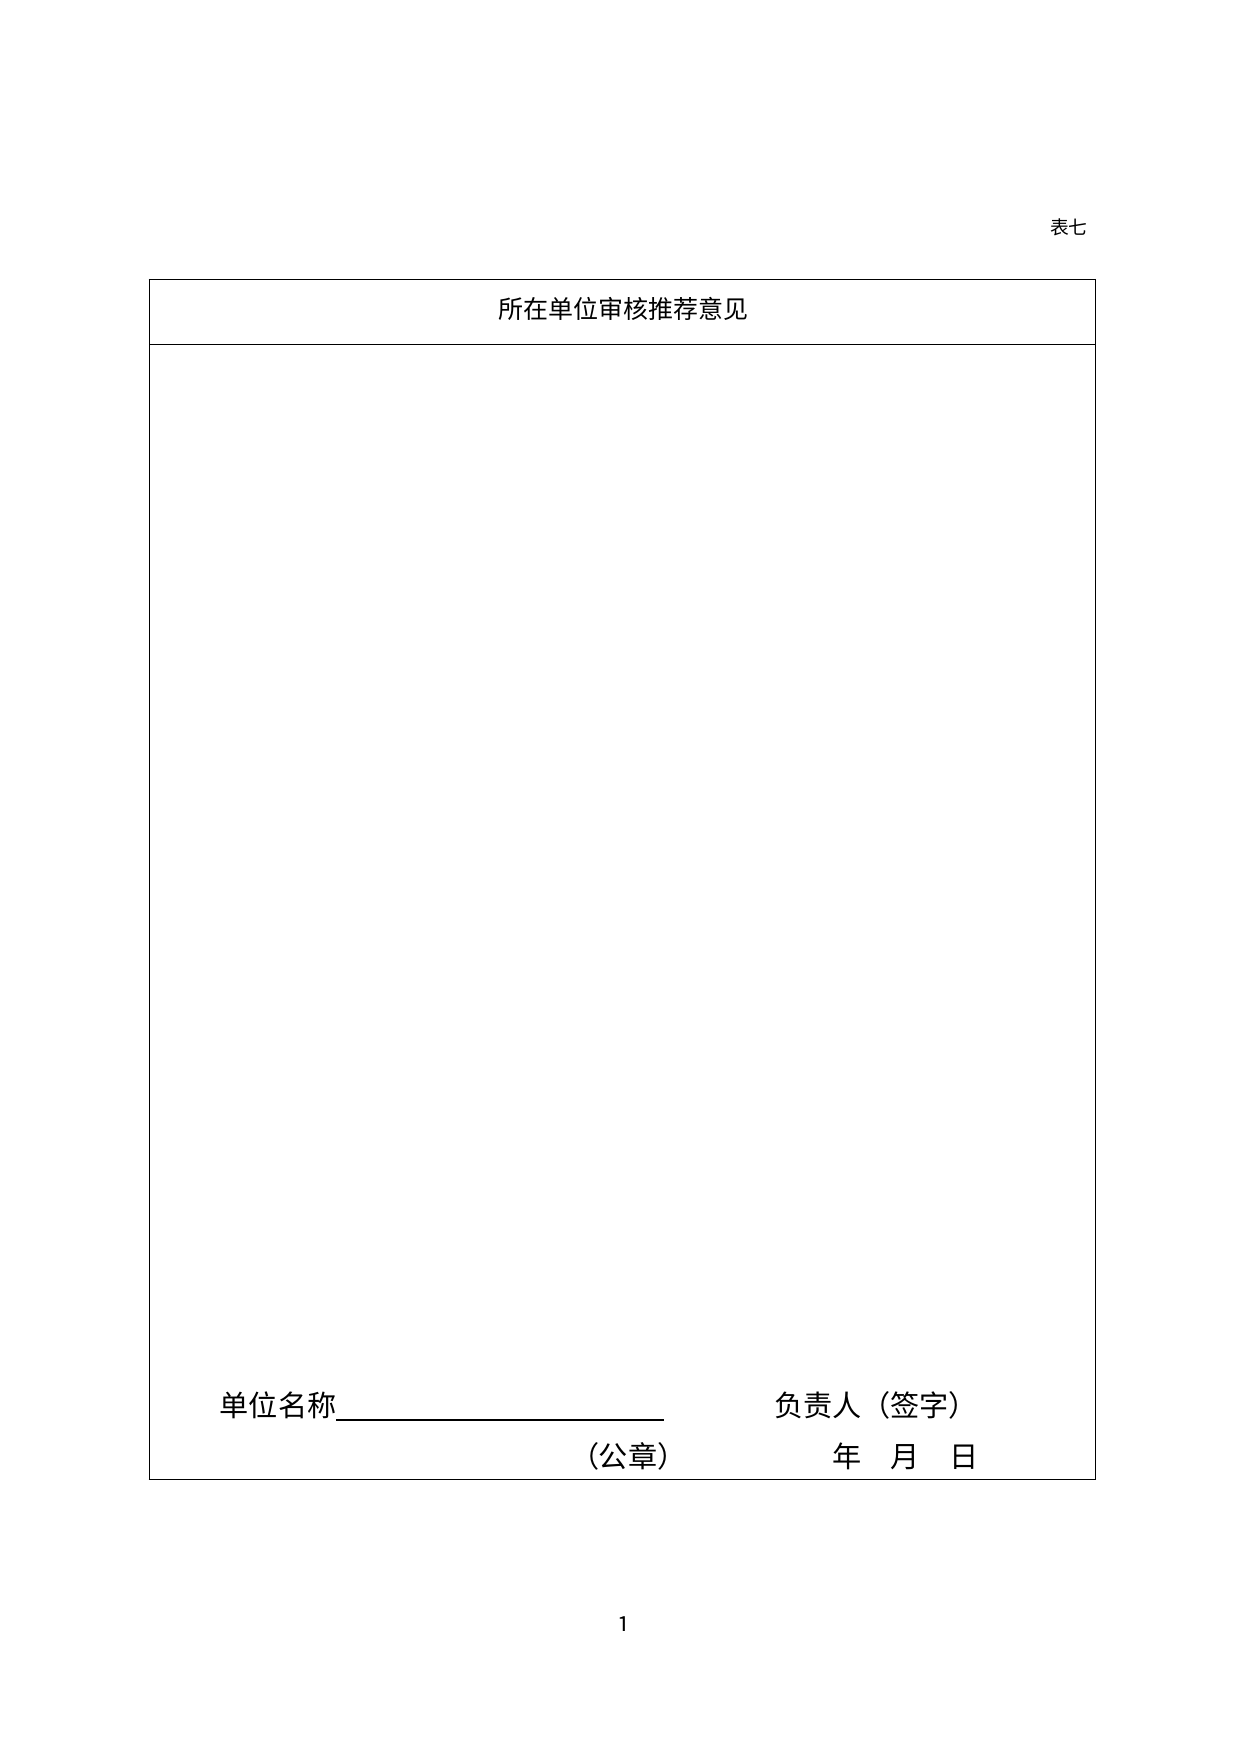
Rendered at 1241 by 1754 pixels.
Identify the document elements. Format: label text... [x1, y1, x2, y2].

table_cell 单位名称 负责人（签字） （公章） 年 月 日 [150, 345, 1095, 1479]
text 表七 [137, 213, 1087, 240]
table_header 所在单位审核推荐意见 [150, 280, 1095, 344]
